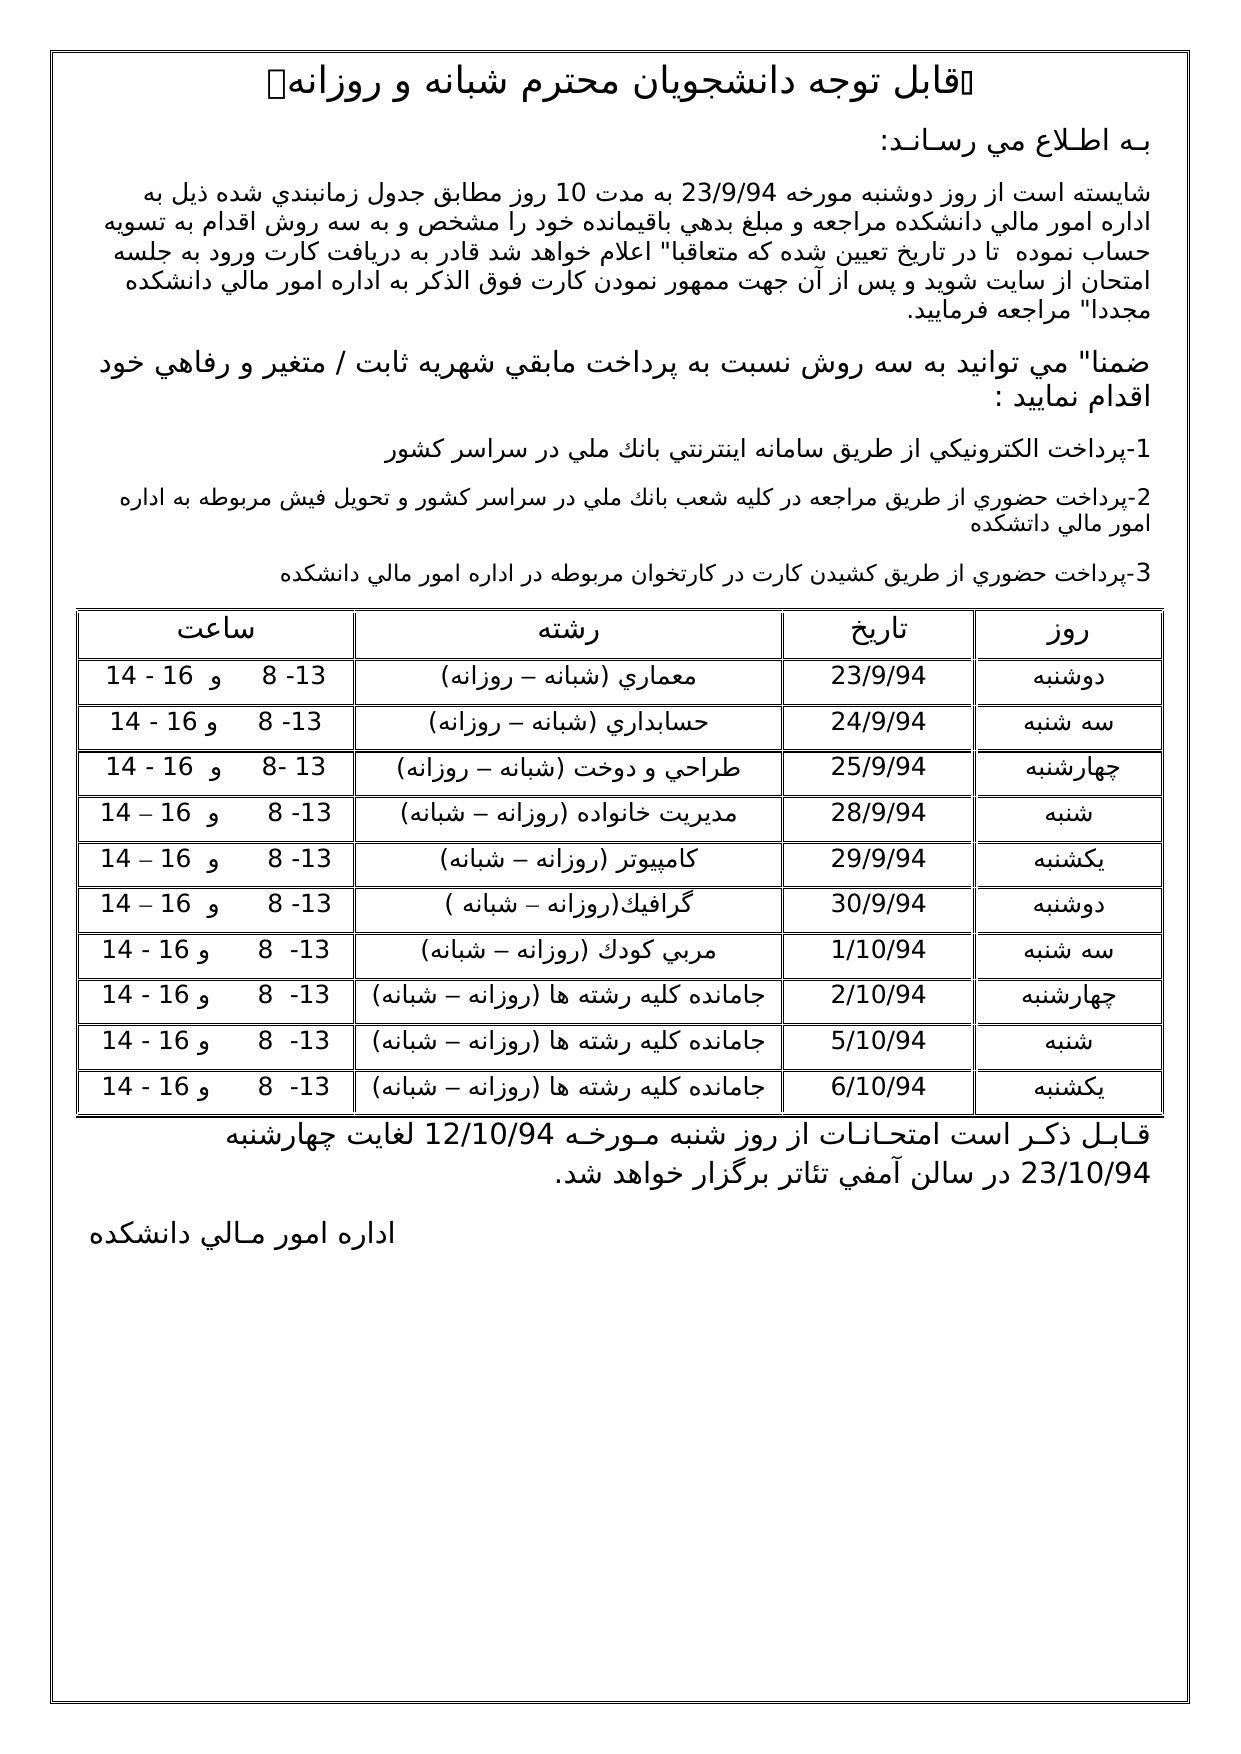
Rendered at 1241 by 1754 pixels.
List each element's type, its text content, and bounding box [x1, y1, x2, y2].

text 3-پرداخت حضوري از طريق كشيدن كارت در كارتخوان مربوطه در اداره امور مالي دانشكده [89, 558, 1152, 587]
table_cell 13- 8 و 16 - 14 [79, 981, 353, 1023]
table_cell دوشنبه [975, 658, 1163, 704]
table_cell 29/9/94 [784, 841, 973, 886]
table_cell 13- 8 و 16 - 14 [79, 707, 353, 749]
table_cell 1/10/94 [784, 932, 973, 977]
table_cell 30/9/94 [783, 886, 975, 932]
table_cell شنبه [975, 795, 1163, 841]
text شايسته است از روز دوشنبه مورخه 23/9/94 به مدت 10 روز مطابق جدول زمانبندي شده ذيل به اداره امور مالي دانشكده مراجعه و مبلغ بدهي باقيمانده خود را مشخص و به سه روش اقدام به تسويه حساب نموده تا در تاريخ تعيين شده كه متعاقبا" اعلام خواهد شد قادر به دريافت كارت ورود به جلسه امتحان از سايت شويد و پس از آن جهت ممهور نمودن كارت فوق الذكر به اداره امور مالي دانشكده مجددا" مراجعه فرماييد. [89, 178, 1152, 324]
table_cell دوشنبه [975, 886, 1163, 932]
table_cell يكشنبه [976, 841, 1161, 886]
table_cell چهارشنبه [976, 978, 1161, 1023]
table_header رشته [355, 609, 783, 658]
table_cell 2/10/94 [784, 978, 973, 1023]
table_header ساعت [78, 611, 354, 658]
table_cell 28/9/94 [783, 795, 975, 841]
table_cell جامانده كليه رشته ها (روزانه – شبانه) [356, 981, 781, 1023]
table_cell شنبه [975, 1023, 1163, 1069]
table_cell چهارشنبه [975, 749, 1163, 795]
table_cell 13- 8 و 16 – 14 [79, 889, 353, 932]
table_cell طراحي و دوخت (شبانه – روزانه) [356, 753, 781, 795]
text اداره امور مـالي دانشكده [89, 1216, 1152, 1250]
text قابل توجه دانشجويان محترم شبانه و روزانه [89, 59, 1152, 103]
text ضمنا" مي توانيد به سه روش نسبت به پرداخت مابقي شهريه ثابت / متغير و رفاهي خود اقدام نماييد : [89, 345, 1152, 413]
text 2-پرداخت حضوري از طريق مراجعه در كليه شعب بانك ملي در سراسر كشور و تحويل فيش مربوطه به اداره امور مالي داتشكده [89, 484, 1152, 537]
table_cell 6/10/94 [783, 1069, 973, 1114]
table_cell يكشنبه [976, 1069, 1163, 1114]
table_cell مربي كودك (روزانه – شبانه) [356, 935, 781, 977]
table_cell 13- 8 و 16 - 14 [78, 1072, 354, 1114]
table_cell سه شنبه [976, 704, 1161, 749]
table_cell 13- 8 و 16 - 14 [79, 1026, 353, 1069]
table_cell سه شنبه [976, 932, 1161, 977]
table_cell 25/9/94 [783, 749, 975, 795]
table_cell كامپيوتر (روزانه – شبانه) [356, 844, 781, 886]
table_cell جامانده كليه رشته ها (روزانه – شبانه) [356, 1026, 781, 1069]
table_header تاريخ [783, 611, 973, 658]
table_cell جامانده كليه رشته ها (روزانه – شبانه) [355, 1069, 783, 1114]
table_cell مديريت خانواده (روزانه – شبانه) [356, 798, 781, 841]
table_cell حسابداري (شبانه – روزانه) [356, 707, 781, 749]
text قـابـل ذكـر است امتحـانـات از روز شنبه مـورخـه 12/10/94 لغايت چهارشنبه 23/10/94 در سالن آمفي تئاتر برگزار خواهد شد. [89, 1118, 1152, 1190]
table_cell 13- 8 و 16 – 14 [79, 844, 353, 886]
table_cell 13- 8 و 16 - 14 [79, 935, 353, 977]
table_cell 13- 8 و 16 – 14 [79, 798, 353, 841]
table_cell 23/9/94 [783, 658, 975, 704]
table_cell 5/10/94 [783, 1023, 975, 1069]
table_cell 24/9/94 [784, 704, 973, 749]
text بـه اطـلاع مي رسـانـد: [89, 123, 1152, 157]
text 1-پرداخت الكترونيكي از طريق سامانه اينترنتي بانك ملي در سراسر كشور [89, 434, 1152, 463]
table_header روز [975, 609, 1163, 658]
table_cell معماري (شبانه – روزانه) [356, 661, 781, 704]
table_cell 13 -8 و 16 - 14 [79, 753, 353, 795]
table_cell 13- 8 و 16 - 14 [79, 661, 353, 704]
table_cell گرافيك(روزانه – شبانه ) [356, 889, 781, 932]
